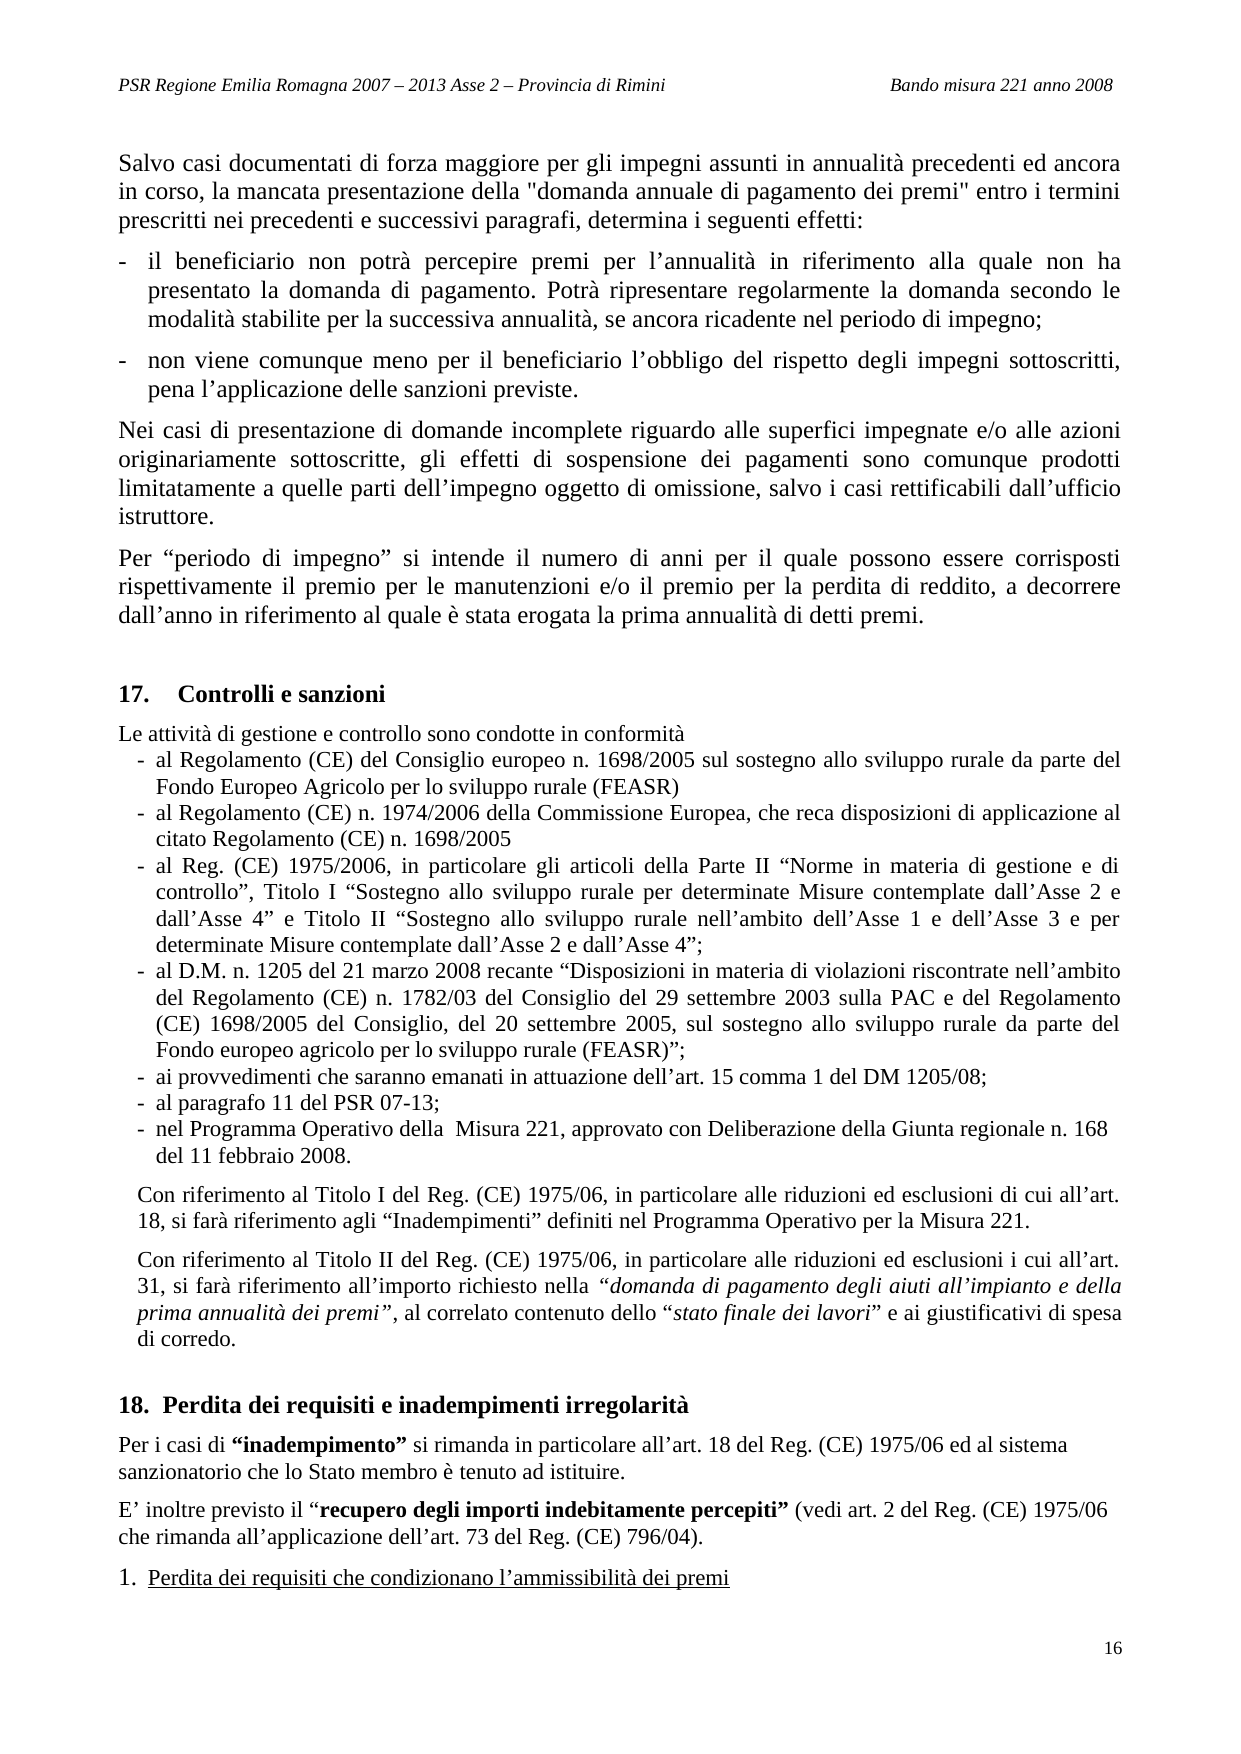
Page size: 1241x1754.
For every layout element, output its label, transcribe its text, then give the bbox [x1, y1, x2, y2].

text Nei casi di presentazione di domande incomplete riguardo alle superfici impegnate e/o alle azioni originariamente sottoscritte, gli effetti di sospensione dei pagamenti sono comunque prodotti limitatamente a quelle parti dell’impegno oggetto di omissione, salvo i casi rettificabili dall’ufficio istruttore. [118, 415, 1122, 530]
list al Reg. (CE) 1975/2006, in particolare gli articoli della Parte II “Norme in materia di gestione e di controllo”, Titolo I “Sostegno allo sviluppo rurale per determinate Misure contemplate dall’Asse 2 e dall’Asse e Titolo II “Sostegno allo sviluppo rurale nell’ambito dell’Asse 1 e dell’Asse 3 e per determinate Misure contemplate dall’Asse 2 e dall’Asse ; [137, 852, 1122, 957]
list Perdita dei requisiti che condizionano l’ammissibilità dei premi [118, 1562, 1122, 1591]
list al D.M. n. 1205 del 21 marzo 2008 recante “Disposizioni in materia di violazioni riscontrate nell’ambito del Regolamento (CE) n. 1782/03 del Consiglio del 29 settembre 2003 sulla PAC e del Regolamento (CE) 1698/2005 del Consiglio, del 20 settembre 2005, sul sostegno allo sviluppo rurale da parte del Fondo europeo agricolo per lo sviluppo rurale (FEASR)”; [137, 957, 1122, 1063]
text Per “periodo di impegno” si intende il numero di anni per il quale possono essere corrisposti rispettivamente il premio per le manutenzioni e/o il premio per la perdita di reddito, a decorrere dall’anno in riferimento al quale è stata erogata la prima annualità di detti premi. [118, 543, 1122, 629]
list al paragrafo 11 del PSR 07-13; [137, 1089, 1122, 1115]
list nel Programma Operativo della Misura 221, approvato con Deliberazione della Giunta regionale n. 168 del 11 febbraio 2008. [137, 1115, 1122, 1168]
text Con riferimento al Titolo I del Reg. (CE) 1975/06, in particolare alle riduzioni ed esclusioni di cui all’art. 18, si farà riferimento agli “Inadempimenti” definiti nel Programma Operativo per la Misura 221. [137, 1181, 1122, 1233]
list ai provvedimenti che saranno emanati in attuazione dell’art. 15 comma 1 del DM 1205/08; [137, 1063, 1122, 1089]
subtitle Controlli e sanzioni [118, 679, 1122, 708]
text Salvo casi documentati di forza maggiore per gli impegni assunti in annualità precedenti ed ancora in corso, la mancata presentazione della "domanda annuale di pagamento dei premi" entro i termini prescritti nei precedenti e successivi paragrafi, determina i seguenti effetti: [118, 148, 1122, 234]
subtitle Perdita dei requisiti e inadempimenti irregolarità [118, 1390, 1122, 1419]
text Le attività di gestione e controllo sono condotte in conformità [118, 720, 1122, 746]
text E’ inoltre previsto il “recupero degli importi indebitamente percepiti” (vedi art. 2 del Reg. (CE) 1975/06 che rimanda all’applicazione dell’art. 73 del Reg. (CE) 796/04). [118, 1497, 1122, 1549]
list il beneficiario non potrà percepire premi per l’annualità in riferimento alla quale non ha presentato la domanda di pagamento. Potrà ripresentare regolarmente la domanda secondo le modalità stabilite per la successiva annualità, se ancora ricadente nel periodo di impegno; [118, 246, 1122, 333]
text Per i casi di “inadempimento” si rimanda in particolare all’art. 18 del Reg. (CE) 1975/06 ed al sistema sanzionatorio che lo Stato membro è tenuto ad istituire. [118, 1431, 1122, 1484]
list non viene comunque meno per il beneficiario l’obbligo del rispetto degli impegni sottoscritti, pena l’applicazione delle sanzioni previste. [118, 345, 1122, 403]
list al Regolamento (CE) n. 1974/2006 della Commissione Europea, che reca disposizioni di applicazione al citato Regolamento (CE) n. 1698/2005 [137, 799, 1122, 852]
text Con riferimento al Titolo II del Reg. (CE) 1975/06, in particolare alle riduzioni ed esclusioni i cui all’art. 31, si farà riferimento all’importo richiesto nella “domanda di pagamento degli aiuti all’impianto e della prima annualità dei premi”, al correlato contenuto dello “stato finale dei lavori” e ai giustificativi di spesa di corredo. [137, 1246, 1122, 1351]
list al Regolamento (CE) del Consiglio europeo n. 1698/2005 sul sostegno allo sviluppo rurale da parte del Fondo Europeo Agricolo per lo sviluppo rurale (FEASR) [137, 746, 1122, 799]
